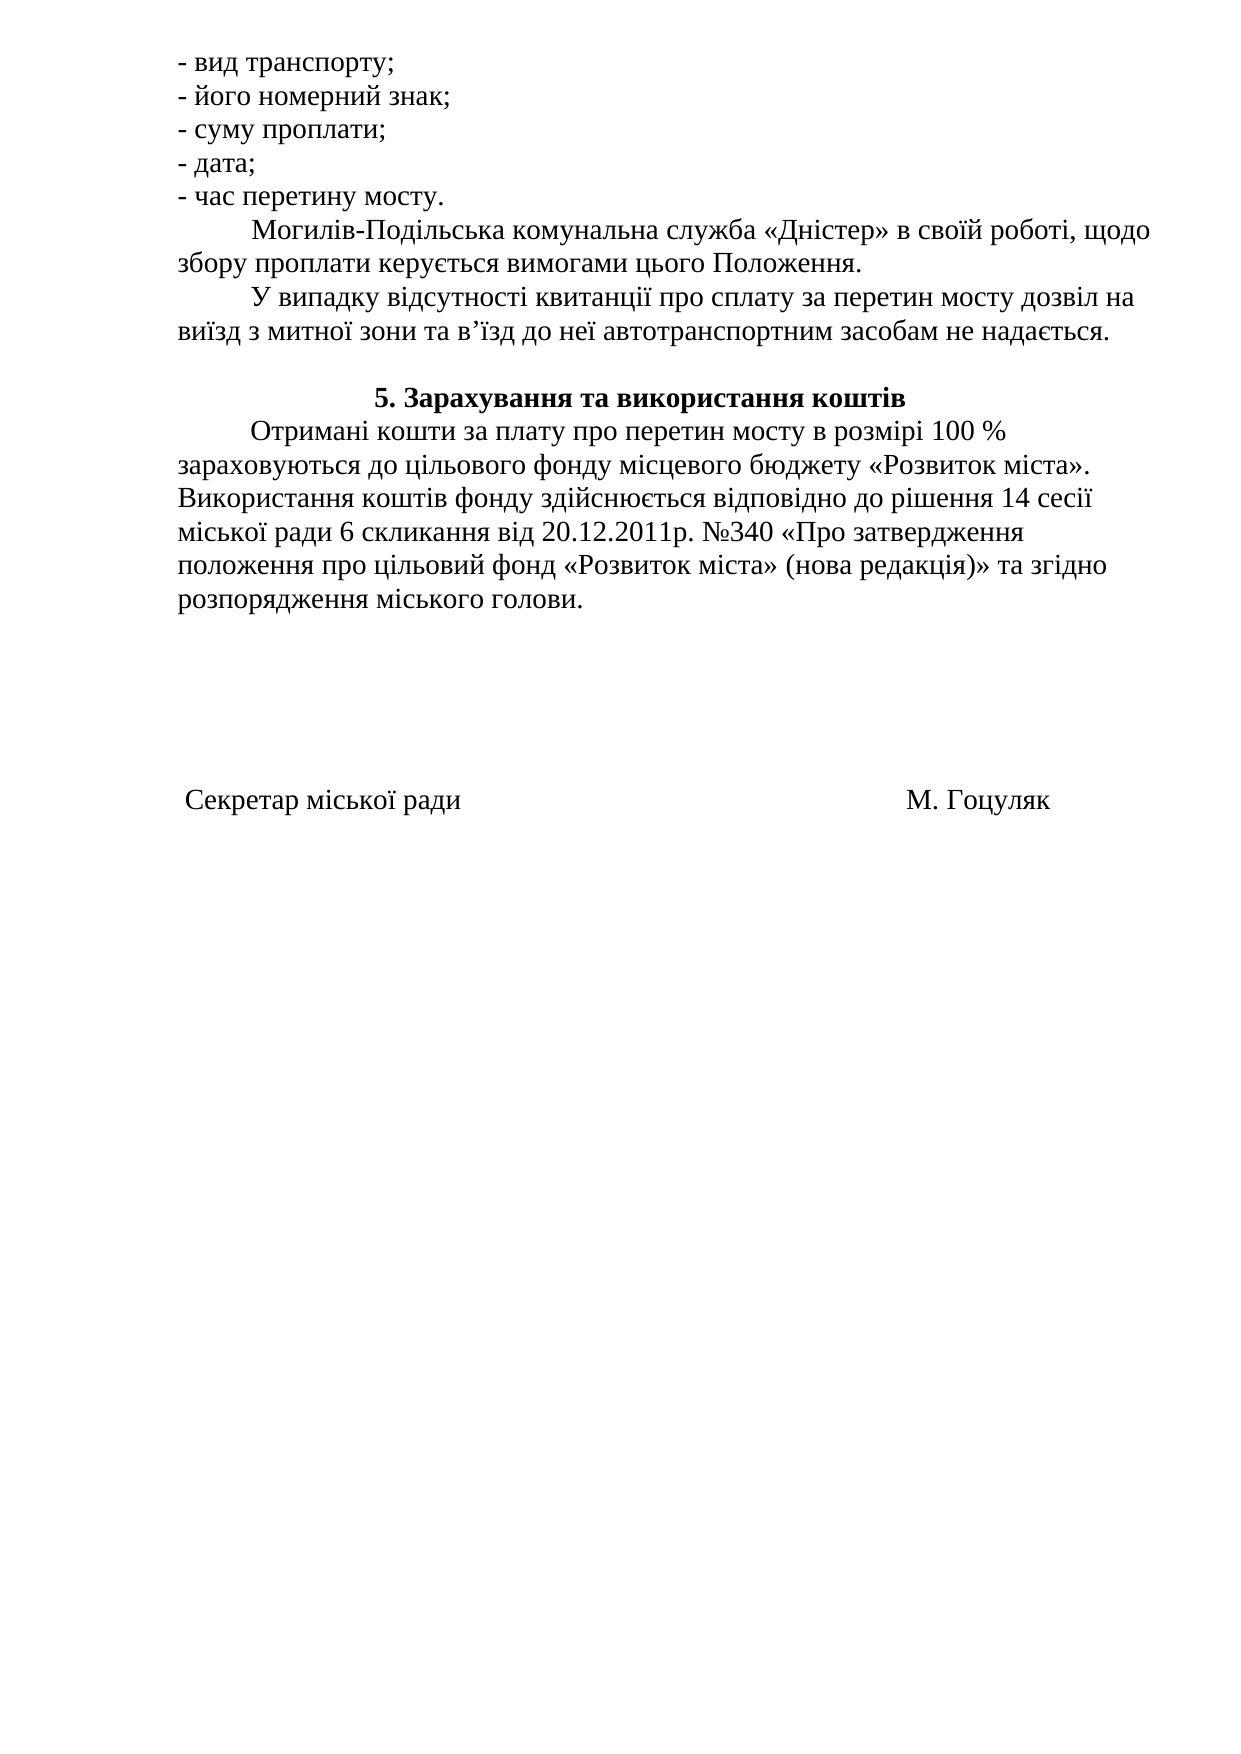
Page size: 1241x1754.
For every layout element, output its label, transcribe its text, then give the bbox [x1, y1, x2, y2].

text - вид транспорту; [177, 44, 1152, 78]
text 5. Зарахування та використання коштів [177, 380, 1152, 413]
text Секретар міської ради М. Гоцуляк [177, 782, 1152, 816]
text - час перетину мосту. [177, 178, 1152, 212]
text - дата; [177, 145, 1152, 178]
text У випадку відсутності квитанції про сплату за перетин мосту дозвіл на виїзд з митної зони та в’їзд до неї автотранспортним засобам не надається. [177, 279, 1152, 346]
text - його номерний знак; [177, 78, 1152, 111]
text Могилів-Подільська комунальна служба «Дністер» в своїй роботі, щодо збору проплати керується вимогами цього Положення. [177, 212, 1152, 279]
text - суму проплати; [177, 111, 1152, 145]
text Отримані кошти за плату про перетин мосту в розмірі 100 % зараховуються до цільового фонду місцевого бюджету «Розвиток міста». Використання коштів фонду здійснюється відповідно до рішення 14 сесії міської ради 6 скликання від 20.12.2011р. №340 «Про затвердження положення про цільовий фонд «Розвиток міста» (нова редакція)» та згідно розпорядження міського голови. [177, 413, 1152, 614]
